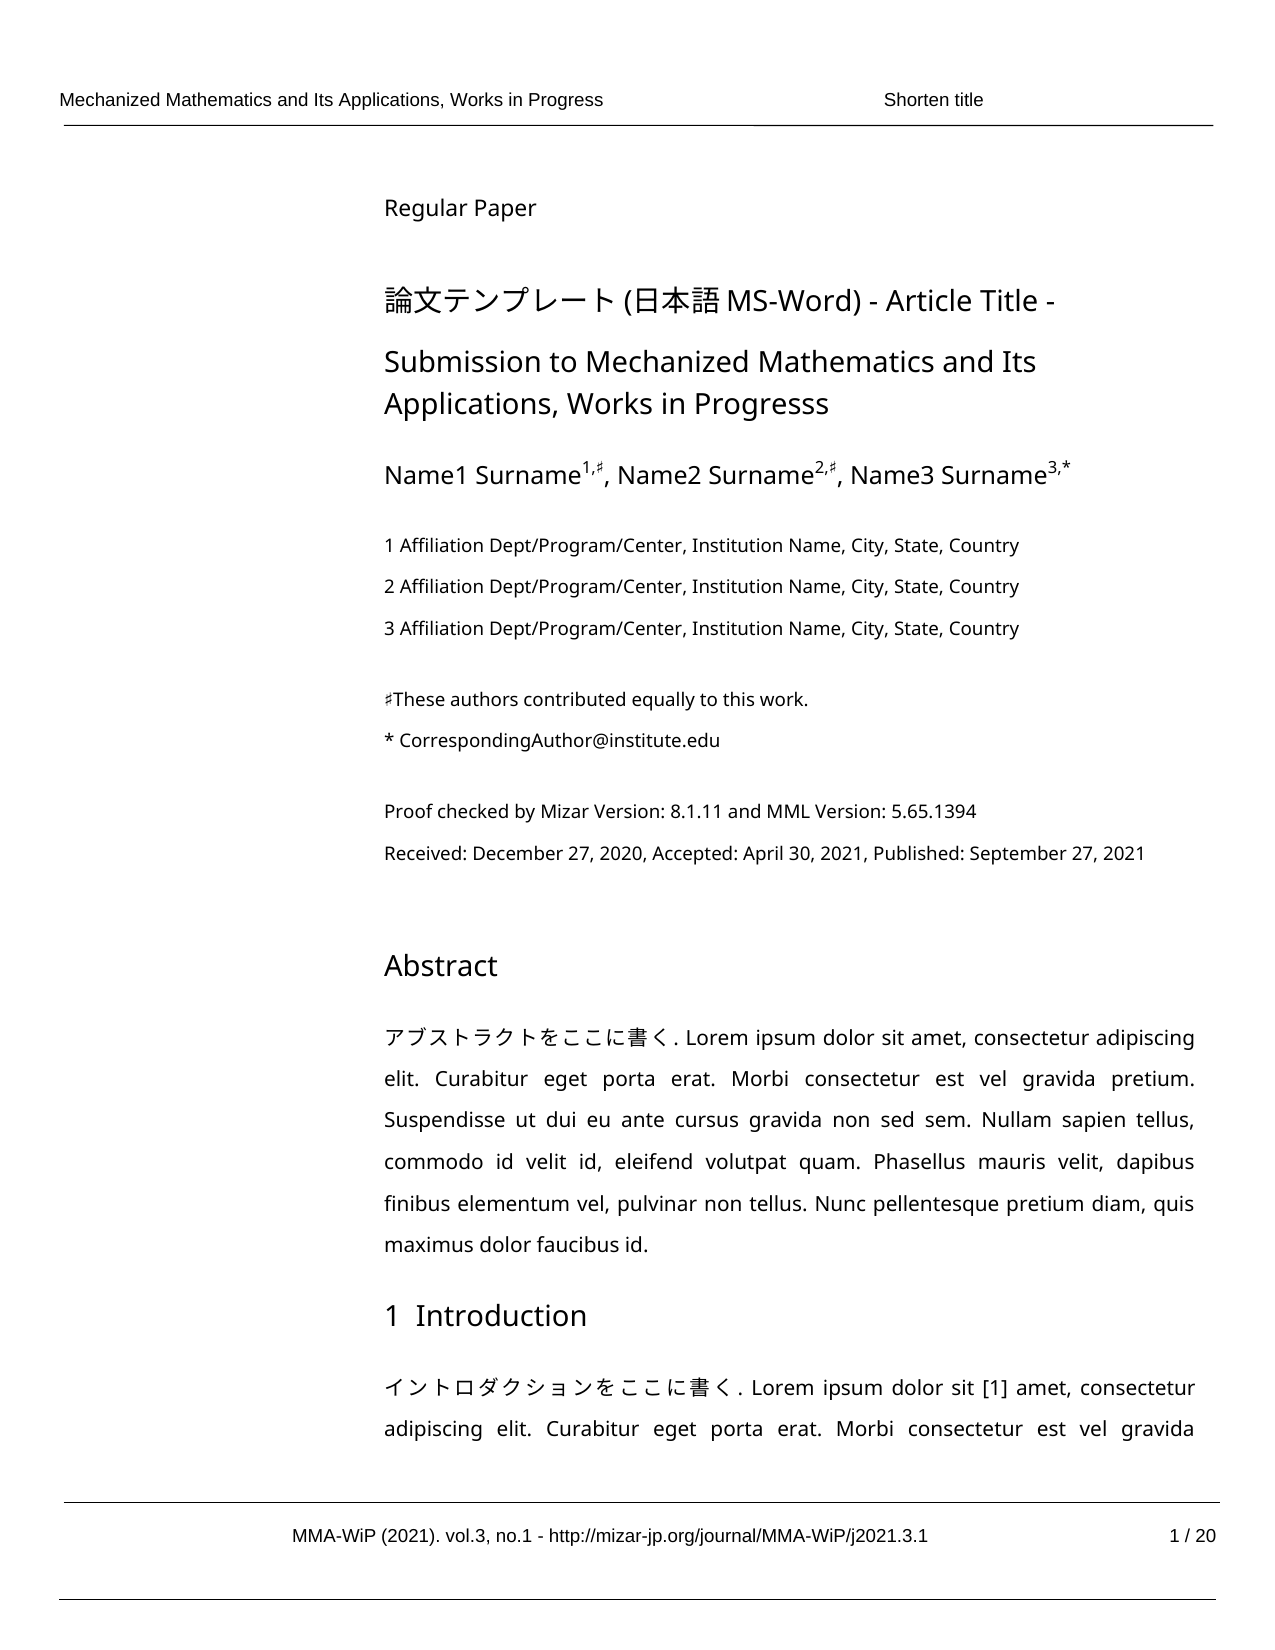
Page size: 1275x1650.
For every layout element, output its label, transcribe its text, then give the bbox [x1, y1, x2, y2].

text Name1 Surname1,♯, Name2 Surname2,♯, Name3 Surname3,* [384, 453, 1196, 495]
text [384, 1366, 1196, 1449]
text Regular Paper [384, 186, 1196, 228]
text ♯These authors contributed equally to this work. * CorrespondingAuthor@institute.edu [384, 678, 1196, 761]
text 1 Introduction [384, 1295, 1196, 1336]
text 1 Affiliation Dept/Program/Center, Institution Name, City, State, Country 2 Affiliation Dept/Program/Center, Institution Name, City, State, Country 3 Affiliation Dept/Program/Center, Institution Name, City, State, Country [384, 524, 1196, 649]
text Proof checked by Mizar Version: 8.1.11 and MML Version: 5.65.1394 Received: December 27, 2020, Accepted: April 30, 2021, Published: September 27, 2021 [384, 791, 1196, 916]
text アブストラクトをここに書く. Lorem ipsum dolor sit amet, consectetur adipiscing elit. Curabitur eget porta erat. Morbi consectetur est vel gravida pretium. Suspendisse ut dui eu ante cursus gravida non sed sem. Nullam sapien tellus, commodo id velit id, eleifend volutpat quam. Phasellus mauris velit, dapibus finibus elementum vel, pulvinar non tellus. Nunc pellentesque pretium diam, quis maximus dolor faucibus id. [384, 1016, 1196, 1266]
text Abstract [384, 945, 1196, 986]
text 論文テンプレート (日本語MS-Word) - Article Title - Submission to Mechanized Mathematics and Its Applications, Works in Progresss [384, 257, 1196, 424]
